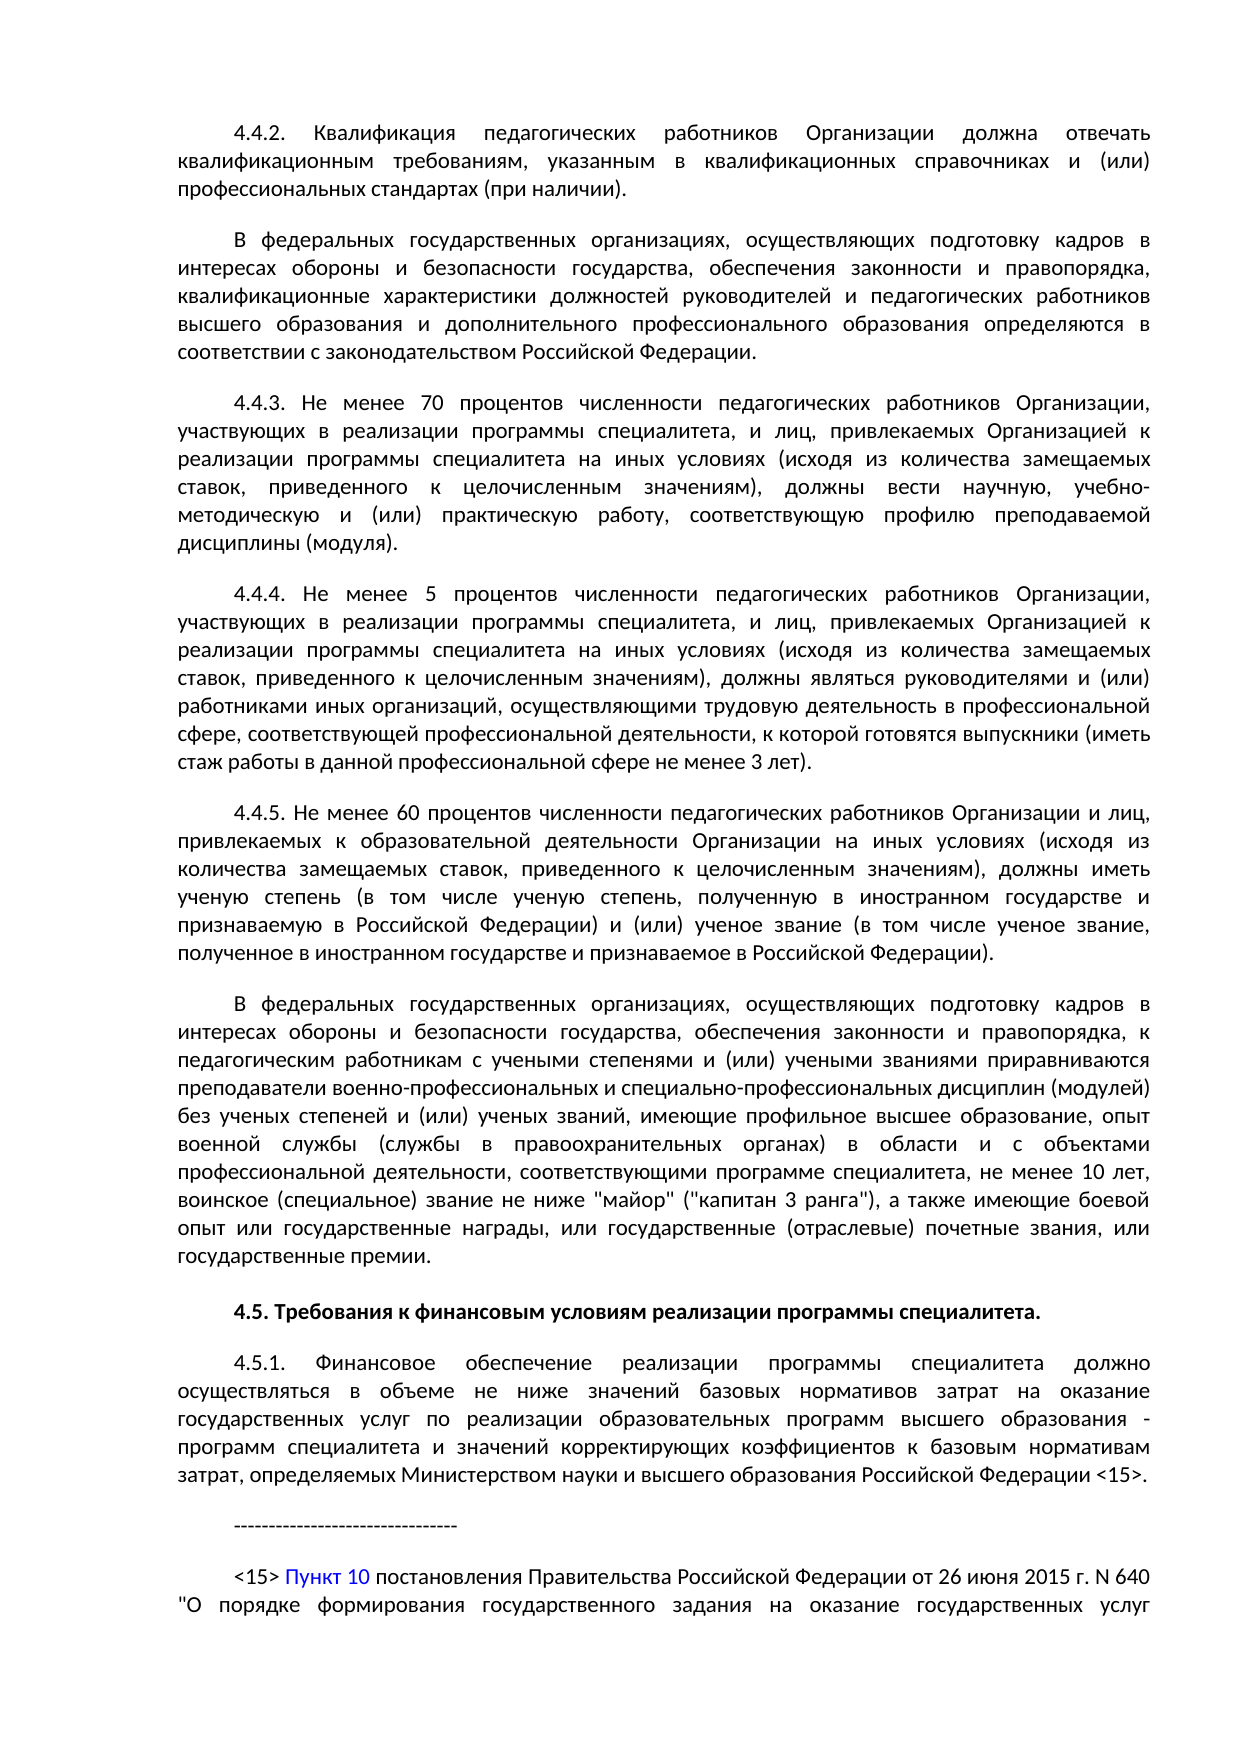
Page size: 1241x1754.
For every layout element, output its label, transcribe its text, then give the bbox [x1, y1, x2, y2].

text 4.4.4. Не менее 5 процентов численности педагогических работников Организации, участвующих в реализации программы специалитета, и лиц, привлекаемых Организацией к реализации программы специалитета на иных условиях (исходя из количества замещаемых ставок, приведенного к целочисленным значениям), должны являться руководителями и (или) работниками иных организаций, осуществляющими трудовую деятельность в профессиональной сфере, соответствующей профессиональной деятельности, к которой готовятся выпускники (иметь стаж работы в данной профессиональной сфере не менее 3 лет). [177, 579, 1152, 775]
text -------------------------------- [177, 1511, 1152, 1539]
text 4.5.1. Финансовое обеспечение реализации программы специалитета должно осуществляться в объеме не ниже значений базовых нормативов затрат на оказание государственных услуг по реализации образовательных программ высшего образования - программ специалитета и значений корректирующих коэффициентов к базовым нормативам затрат, определяемых Министерством науки и высшего образования Российской Федерации <15>. [177, 1348, 1152, 1488]
title 4.5. Требования к финансовым условиям реализации программы специалитета. [177, 1297, 1152, 1326]
text 4.4.2. Квалификация педагогических работников Организации должна отвечать квалификационным требованиям, указанным в квалификационных справочниках и (или) профессиональных стандартах (при наличии). [177, 118, 1152, 202]
text В федеральных государственных организациях, осуществляющих подготовку кадров в интересах обороны и безопасности государства, обеспечения законности и правопорядка, к педагогическим работникам с учеными степенями и (или) учеными званиями приравниваются преподаватели военно-профессиональных и специально-профессиональных дисциплин (модулей) без ученых степеней и (или) ученых званий, имеющие профильное высшее образование, опыт военной службы (службы в правоохранительных органах) в области и с объектами профессиональной деятельности, соответствующими программе специалитета, не менее 10 лет, воинское (специальное) звание не ниже "майор" ("капитан 3 ранга"), а также имеющие боевой опыт или государственные награды, или государственные (отраслевые) почетные звания, или государственные премии. [177, 989, 1152, 1269]
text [177, 1562, 1152, 1618]
text В федеральных государственных организациях, осуществляющих подготовку кадров в интересах обороны и безопасности государства, обеспечения законности и правопорядка, квалификационные характеристики должностей руководителей и педагогических работников высшего образования и дополнительного профессионального образования определяются в соответствии с законодательством Российской Федерации. [177, 225, 1152, 365]
text 4.4.5. Не менее 60 процентов численности педагогических работников Организации и лиц, привлекаемых к образовательной деятельности Организации на иных условиях (исходя из количества замещаемых ставок, приведенного к целочисленным значениям), должны иметь ученую степень (в том числе ученую степень, полученную в иностранном государстве и признаваемую в Российской Федерации) и (или) ученое звание (в том числе ученое звание, полученное в иностранном государстве и признаваемое в Российской Федерации). [177, 798, 1152, 966]
text 4.4.3. Не менее 70 процентов численности педагогических работников Организации, участвующих в реализации программы специалитета, и лиц, привлекаемых Организацией к реализации программы специалитета на иных условиях (исходя из количества замещаемых ставок, приведенного к целочисленным значениям), должны вести научную, учебно-методическую и (или) практическую работу, соответствующую профилю преподаваемой дисциплины (модуля). [177, 388, 1152, 556]
